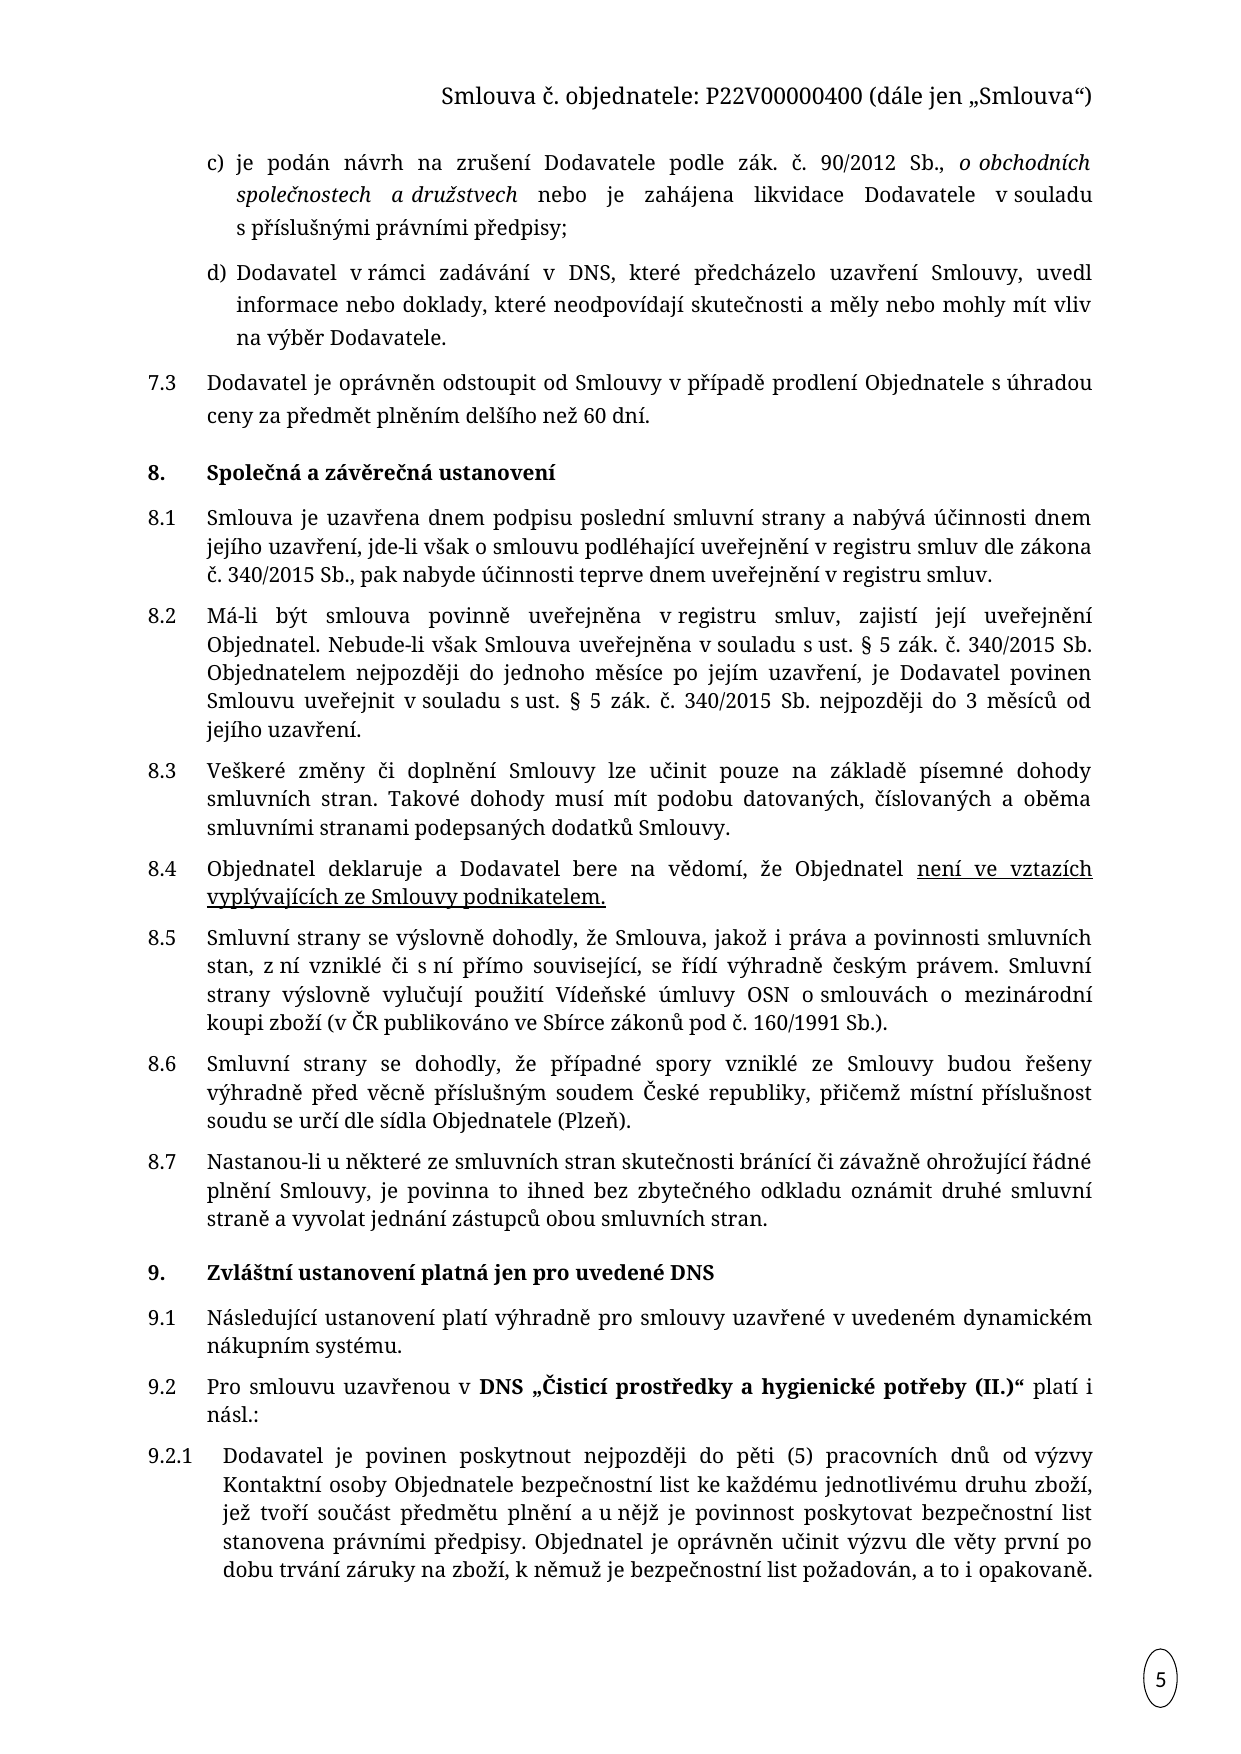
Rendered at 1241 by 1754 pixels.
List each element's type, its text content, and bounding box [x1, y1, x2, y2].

list Smluvní strany se výslovně dohodly, že Smlouva, jakož i práva a povinnosti smluvních stan, z ní vzniklé či s ní přímo související, se řídí výhradně českým právem. Smluvní strany výslovně vylučují použití Vídeňské úmluvy OSN o smlouvách o mezinárodní koupi zboží (v ČR publikováno ve Sbírce zákonů pod č. 160/1991 Sb.). [148, 923, 1093, 1037]
list Zvláštní ustanovení platná jen pro uvedené DNS [148, 1258, 1093, 1286]
list Společná a závěrečná ustanovení [148, 458, 1093, 487]
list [148, 1441, 1093, 1584]
list je podán návrh na zrušení Dodavatele podle zák. č. 90/2012 Sb., o obchodních společnostech a družstvech nebo je zahájena likvidace Dodavatele v souladu s příslušnými právními předpisy; [207, 148, 1093, 241]
list Veškeré změny či doplnění Smlouvy lze učinit pouze na základě písemné dohody smluvních stran. Takové dohody musí mít podobu datovaných, číslovaných a oběma smluvními stranami podepsaných dodatků Smlouvy. [148, 756, 1093, 841]
list Smluvní strany se dohodly, že případné spory vzniklé ze Smlouvy budou řešeny výhradně před věcně příslušným soudem České republiky, přičemž místní příslušnost soudu se určí dle sídla Objednatele (Plzeň). [148, 1049, 1093, 1135]
list Pro smlouvu uzavřenou v DNS „Čisticí prostředky a hygienické potřeby (II.)“ platí i násl.: [148, 1372, 1093, 1429]
list Následující ustanovení platí výhradně pro smlouvy uzavřené v uvedeném dynamickém nákupním systému. [148, 1303, 1093, 1359]
list Objednatel deklaruje a Dodavatel bere na vědomí, že Objednatel není ve vztazích vyplývajících ze Smlouvy podnikatelem. [148, 854, 1093, 911]
list Má-li být smlouva povinně uveřejněna v registru smluv, zajistí její uveřejnění Objednatel. Nebude-li však Smlouva uveřejněna v souladu s ust. § 5 zák. č. 340/2015 Sb. Objednatelem nejpozději do jednoho měsíce po jejím uzavření, je Dodavatel povinen Smlouvu uveřejnit v souladu s ust. § 5 zák. č. 340/2015 Sb. nejpozději do 3 měsíců od jejího uzavření. [148, 601, 1093, 743]
list Dodavatel v rámci zadávání v DNS, které předcházelo uzavření Smlouvy, uvedl informace nebo doklady, které neodpovídají skutečnosti a měly nebo mohly mít vliv na výběr Dodavatele. [207, 258, 1093, 352]
list Smlouva je uzavřena dnem podpisu poslední smluvní strany a nabývá účinnosti dnem jejího uzavření, jde-li však o smlouvu podléhající uveřejnění v registru smluv dle zákona č. 340/2015 Sb., pak nabyde účinnosti teprve dnem uveřejnění v registru smluv. [148, 503, 1093, 589]
list Dodavatel je oprávněn odstoupit od Smlouvy v případě prodlení Objednatele s úhradou ceny za předmět plněním delšího než 60 dní. [148, 368, 1093, 429]
list Nastanou-li u některé ze smluvních stran skutečnosti bránící či závažně ohrožující řádné plnění Smlouvy, je povinna to ihned bez zbytečného odkladu oznámit druhé smluvní straně a vyvolat jednání zástupců obou smluvních stran. [148, 1147, 1093, 1233]
